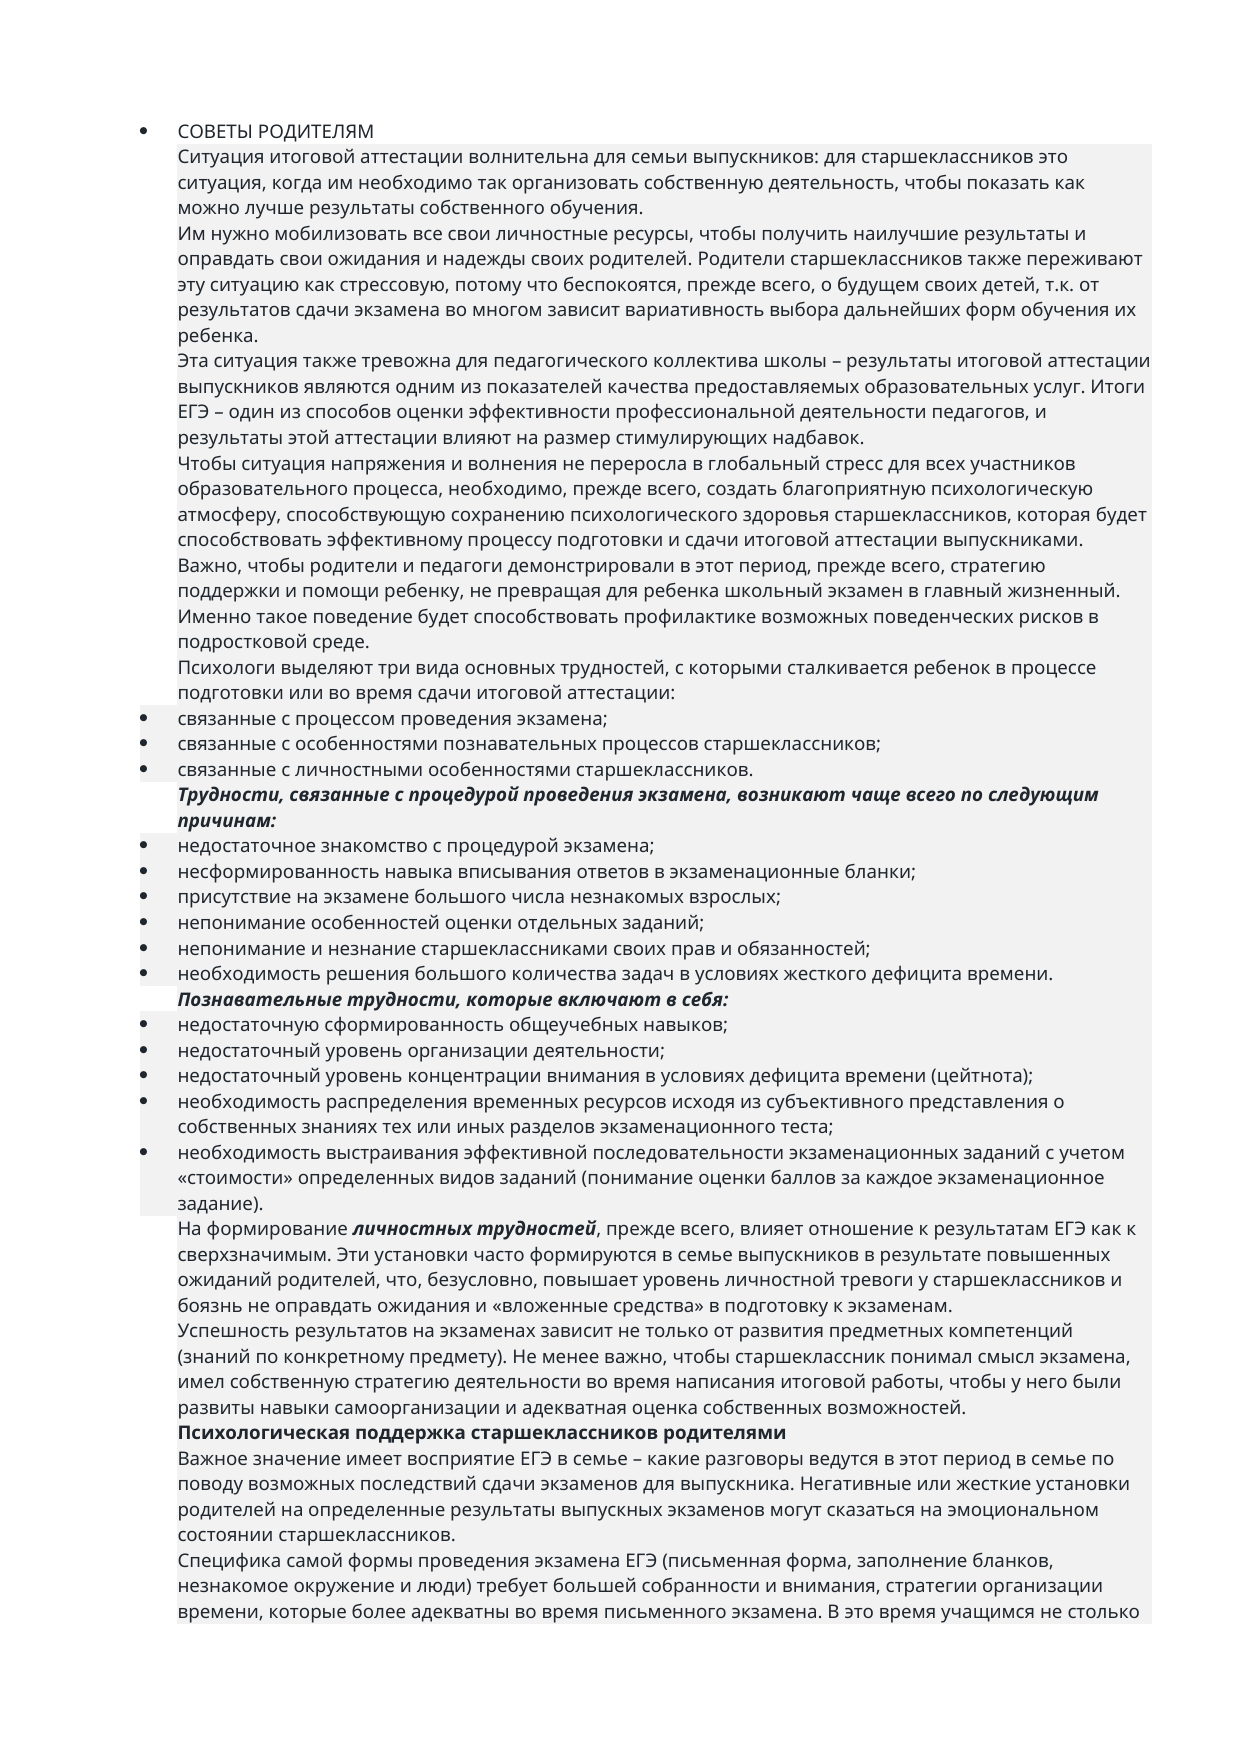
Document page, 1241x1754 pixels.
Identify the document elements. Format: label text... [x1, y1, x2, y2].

list необходимость выстраивания эффективной последовательности экзаменационных заданий с учетом «стоимости» определенных видов заданий (понимание оценки баллов за каждое экзаменационное задание). [140, 1139, 1152, 1216]
list недостаточное знакомство с процедурой экзамена; [140, 833, 1152, 858]
list недостаточную сформированность общеучебных навыков; [140, 1011, 1152, 1037]
text Ситуация итоговой аттестации волнительна для семьи выпускников: для старшеклассников это ситуация, когда им необходимо так организовать собственную деятельность, чтобы показать как можно лучше результаты собственного обучения. [177, 144, 1152, 220]
text На формирование личностных трудностей, прежде всего, влияет отношение к результатам ЕГЭ как к сверхзначимым. Эти установки часто формируются в семье выпускников в результате повышенных ожиданий родителей, что, безусловно, повышает уровень личностной тревоги у старшеклассников и боязнь не оправдать ожидания и «вложенные средства» в подготовку к экзаменам. [177, 1216, 1152, 1318]
list недостаточный уровень организации деятельности; [140, 1037, 1152, 1062]
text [177, 1547, 1152, 1624]
list необходимость распределения временных ресурсов исходя из субъективного представления о собственных знаниях тех или иных разделов экзаменационного теста; [140, 1088, 1152, 1139]
text Им нужно мобилизовать все свои личностные ресурсы, чтобы получить наилучшие результаты и оправдать свои ожидания и надежды своих родителей. Родители старшеклассников также переживают эту ситуацию как стрессовую, потому что беспокоятся, прежде всего, о будущем своих детей, т.к. от результатов сдачи экзамена во многом зависит вариативность выбора дальнейших форм обучения их ребенка. [177, 220, 1152, 348]
text Успешность результатов на экзаменах зависит не только от развития предметных компетенций (знаний по конкретному предмету). Не менее важно, чтобы старшеклассник понимал смысл экзамена, имел собственную стратегию деятельности во время написания итоговой работы, чтобы у него были развиты навыки самоорганизации и адекватная оценка собственных возможностей. [177, 1318, 1152, 1420]
list несформированность навыка вписывания ответов в экзаменационные бланки; [140, 858, 1152, 884]
text Эта ситуация также тревожна для педагогического коллектива школы – результаты итоговой аттестации выпускников являются одним из показателей качества предоставляемых образовательных услуг. Итоги ЕГЭ – один из способов оценки эффективности профессиональной деятельности педагогов, и результаты этой аттестации влияют на размер стимулирующих надбавок. [177, 348, 1152, 450]
text Психологическая поддержка старшеклассников родителями [177, 1420, 1152, 1445]
list связанные с особенностями познавательных процессов старшеклассников; [140, 731, 1152, 756]
list необходимость решения большого количества задач в условиях жесткого дефицита времени. [140, 960, 1152, 986]
list связанные с личностными особенностями старшеклассников. [140, 756, 1152, 782]
text Трудности, связанные с процедурой проведения экзамена, возникают чаще всего по следующим причинам: [177, 782, 1152, 833]
list недостаточный уровень концентрации внимания в условиях дефицита времени (цейтнота); [140, 1062, 1152, 1088]
text Важное значение имеет восприятие ЕГЭ в семье – какие разговоры ведутся в этот период в семье по поводу возможных последствий сдачи экзаменов для выпускника. Негативные или жесткие установки родителей на определенные результаты выпускных экзаменов могут сказаться на эмоциональном состоянии старшеклассников. [177, 1445, 1152, 1547]
list непонимание особенностей оценки отдельных заданий; [140, 909, 1152, 935]
text Познавательные трудности, которые включают в себя: [177, 986, 1152, 1011]
text Чтобы ситуация напряжения и волнения не переросла в глобальный стресс для всех участников образовательного процесса, необходимо, прежде всего, создать благоприятную психологическую атмосферу, способствующую сохранению психологического здоровья старшеклассников, которая будет способствовать эффективному процессу подготовки и сдачи итоговой аттестации выпускниками. Важно, чтобы родители и педагоги демонстрировали в этот период, прежде всего, стратегию поддержки и помощи ребенку, не превращая для ребенка школьный экзамен в главный жизненный. Именно такое поведение будет способствовать профилактике возможных поведенческих рисков в подростковой среде. [177, 450, 1152, 654]
list СОВЕТЫ РОДИТЕЛЯМ [140, 118, 1152, 144]
list непонимание и незнание старшеклассниками своих прав и обязанностей; [140, 935, 1152, 960]
list связанные с процессом проведения экзамена; [140, 705, 1152, 731]
text Психологи выделяют три вида основных трудностей, с которыми сталкивается ребенок в процессе подготовки или во время сдачи итоговой аттестации: [177, 654, 1152, 705]
list присутствие на экзамене большого числа незнакомых взрослых; [140, 884, 1152, 909]
